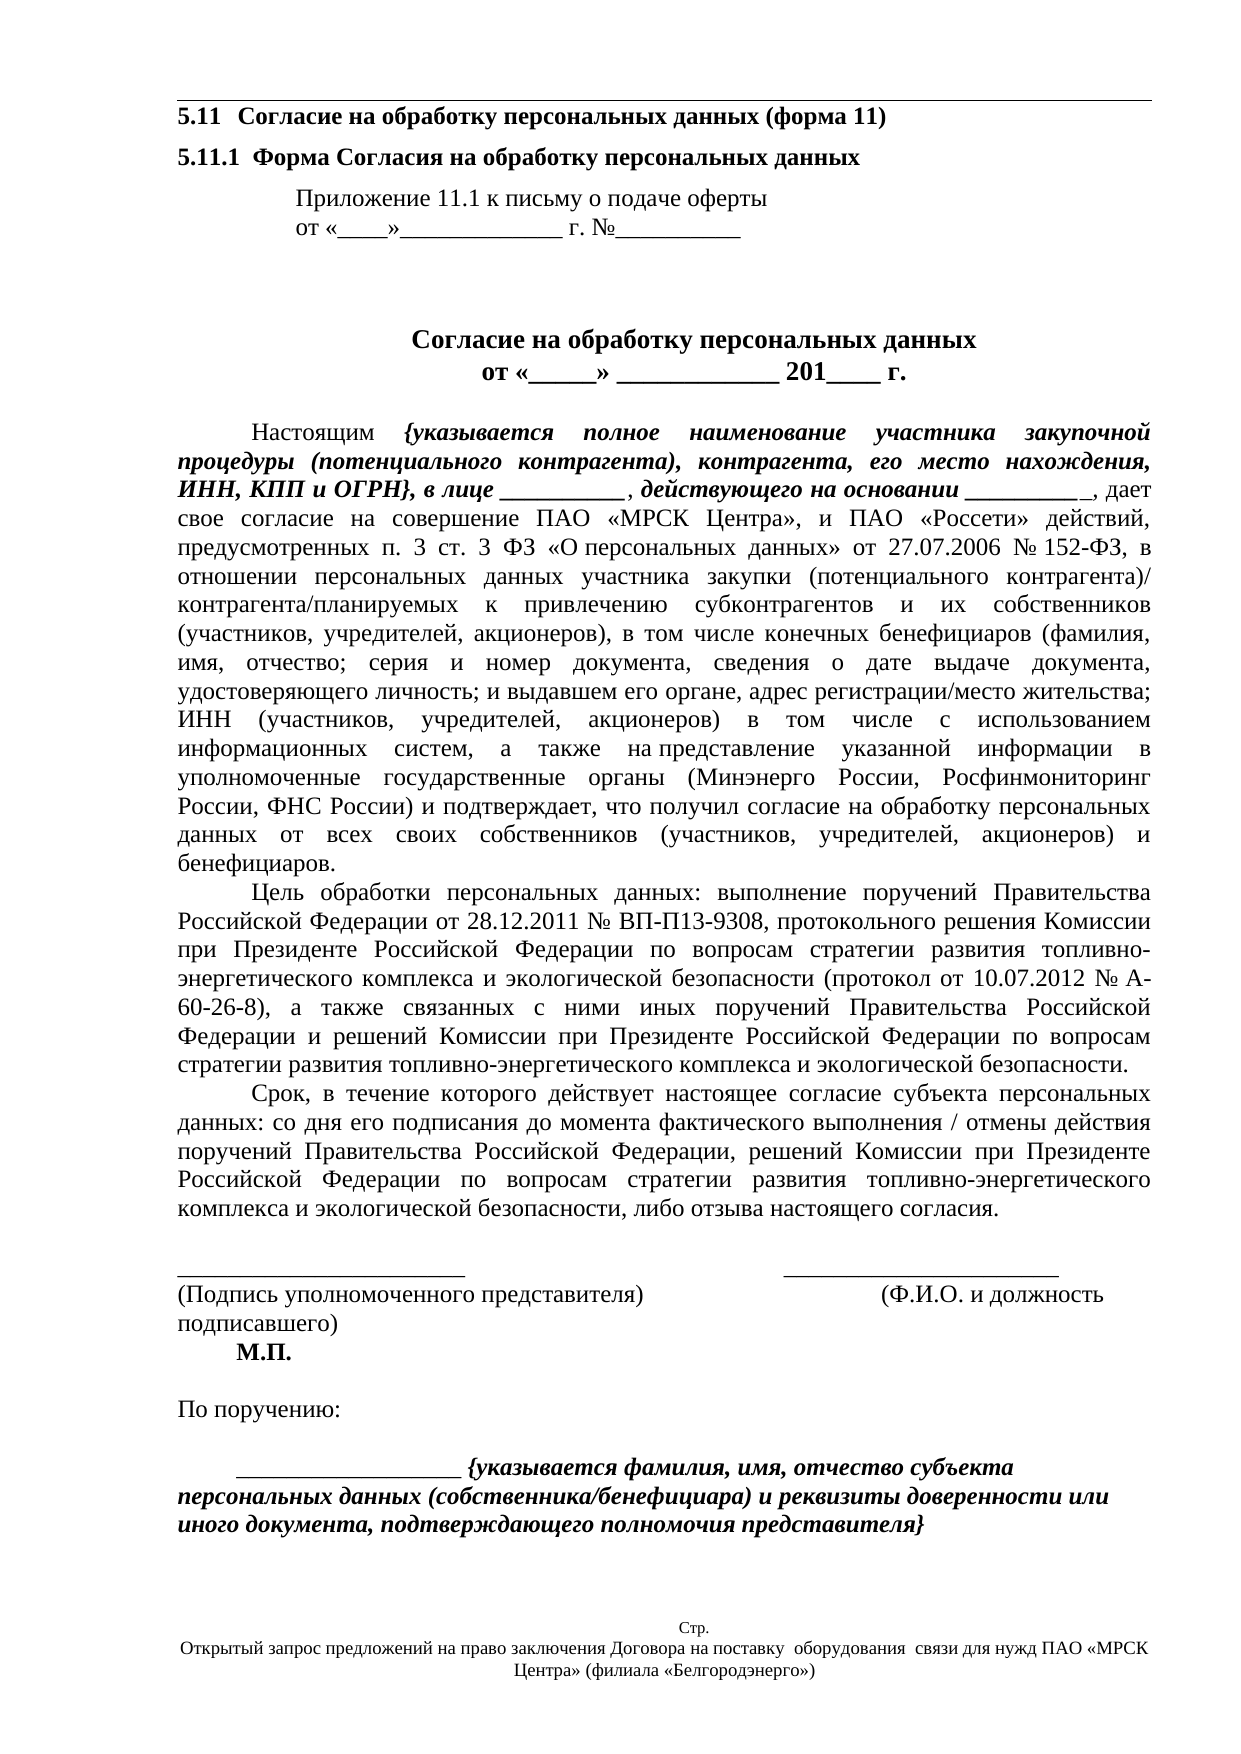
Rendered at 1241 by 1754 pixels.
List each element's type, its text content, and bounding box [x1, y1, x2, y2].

text Согласие на обработку персональных данных [177, 324, 1152, 355]
text _______________________ ______________________ [177, 1251, 1152, 1279]
text Цель обработки персональных данных: выполнение поручений Правительства Российской Федерации от 28.12.2011 № ВП-П13-9308, протокольного решения Комиссии при Президенте Российской Федерации по вопросам стратегии развития топливно-энергетического комплекса и экологической безопасности (протокол от 10.07.2012 № А-60-26-8), а также связанных с ними иных поручений Правительства Российской Федерации и решений Комиссии при Президенте Российской Федерации по вопросам стратегии развития топливно-энергетического комплекса и экологической безопасности. [177, 877, 1152, 1078]
text Настоящим {указывается полное наименование участника закупочной процедуры (потенциального контрагента), контрагента, его место нахождения, ИНН, КПП и ОГРН}, в лице __________, действующего на основании __________, дает свое согласие на совершение ПАО «МРСК Центра», и ПАО «Россети» действий, предусмотренных п. 3 ст. 3 ФЗ «О персональных данных» от 27.07.2006 № 152-ФЗ, в отношении персональных данных участника закупки (потенциального контрагента)/ контрагента/планируемых к привлечению субконтрагентов и их собственников (участников, учредителей, акционеров), в том числе конечных бенефициаров (фамилия, имя, отчество; серия и номер документа, сведения о дате выдаче документа, удостоверяющего личность; и выдавшем его органе, адрес регистрации/место жительства; ИНН (участников, учредителей, акционеров) в том числе с использованием информационных систем, а также на представление указанной информации в уполномоченные государственные органы (Минэнерго России, Росфинмониторинг России, ФНС России) и подтверждает, что получил согласие на обработку персональных данных от всех своих собственников (участников, учредителей, акционеров) и бенефициаров. [177, 417, 1152, 877]
text М.П. [177, 1337, 1152, 1366]
text от «_____» ____________ 201____ г. [177, 355, 1152, 386]
subtitle Согласие на обработку персональных данных (форма 11) [177, 101, 1152, 130]
text Срок, в течение которого действует настоящее согласие субъекта персональных данных: со дня его подписания до момента фактического выполнения / отмены действия поручений Правительства Российской Федерации, решений Комиссии при Президенте Российской Федерации по вопросам стратегии развития топливно-энергетического комплекса и экологической безопасности, либо отзыва настоящего согласия. [177, 1078, 1152, 1222]
text __________________ {указывается фамилия, имя, отчество субъекта персональных данных (собственника/бенефициара) и реквизиты доверенности или иного документа, подтверждающего полномочия представителя} [177, 1452, 1152, 1538]
text По поручению: [177, 1394, 1152, 1423]
text Приложение 11.1 к письму о подаче оферты от «____»_____________ г. №__________ [295, 183, 1152, 241]
subtitle Форма Согласия на обработку персональных данных [177, 142, 1152, 171]
text (Подпись уполномоченного представителя) (Ф.И.О. и должность подписавшего) [177, 1279, 1152, 1337]
